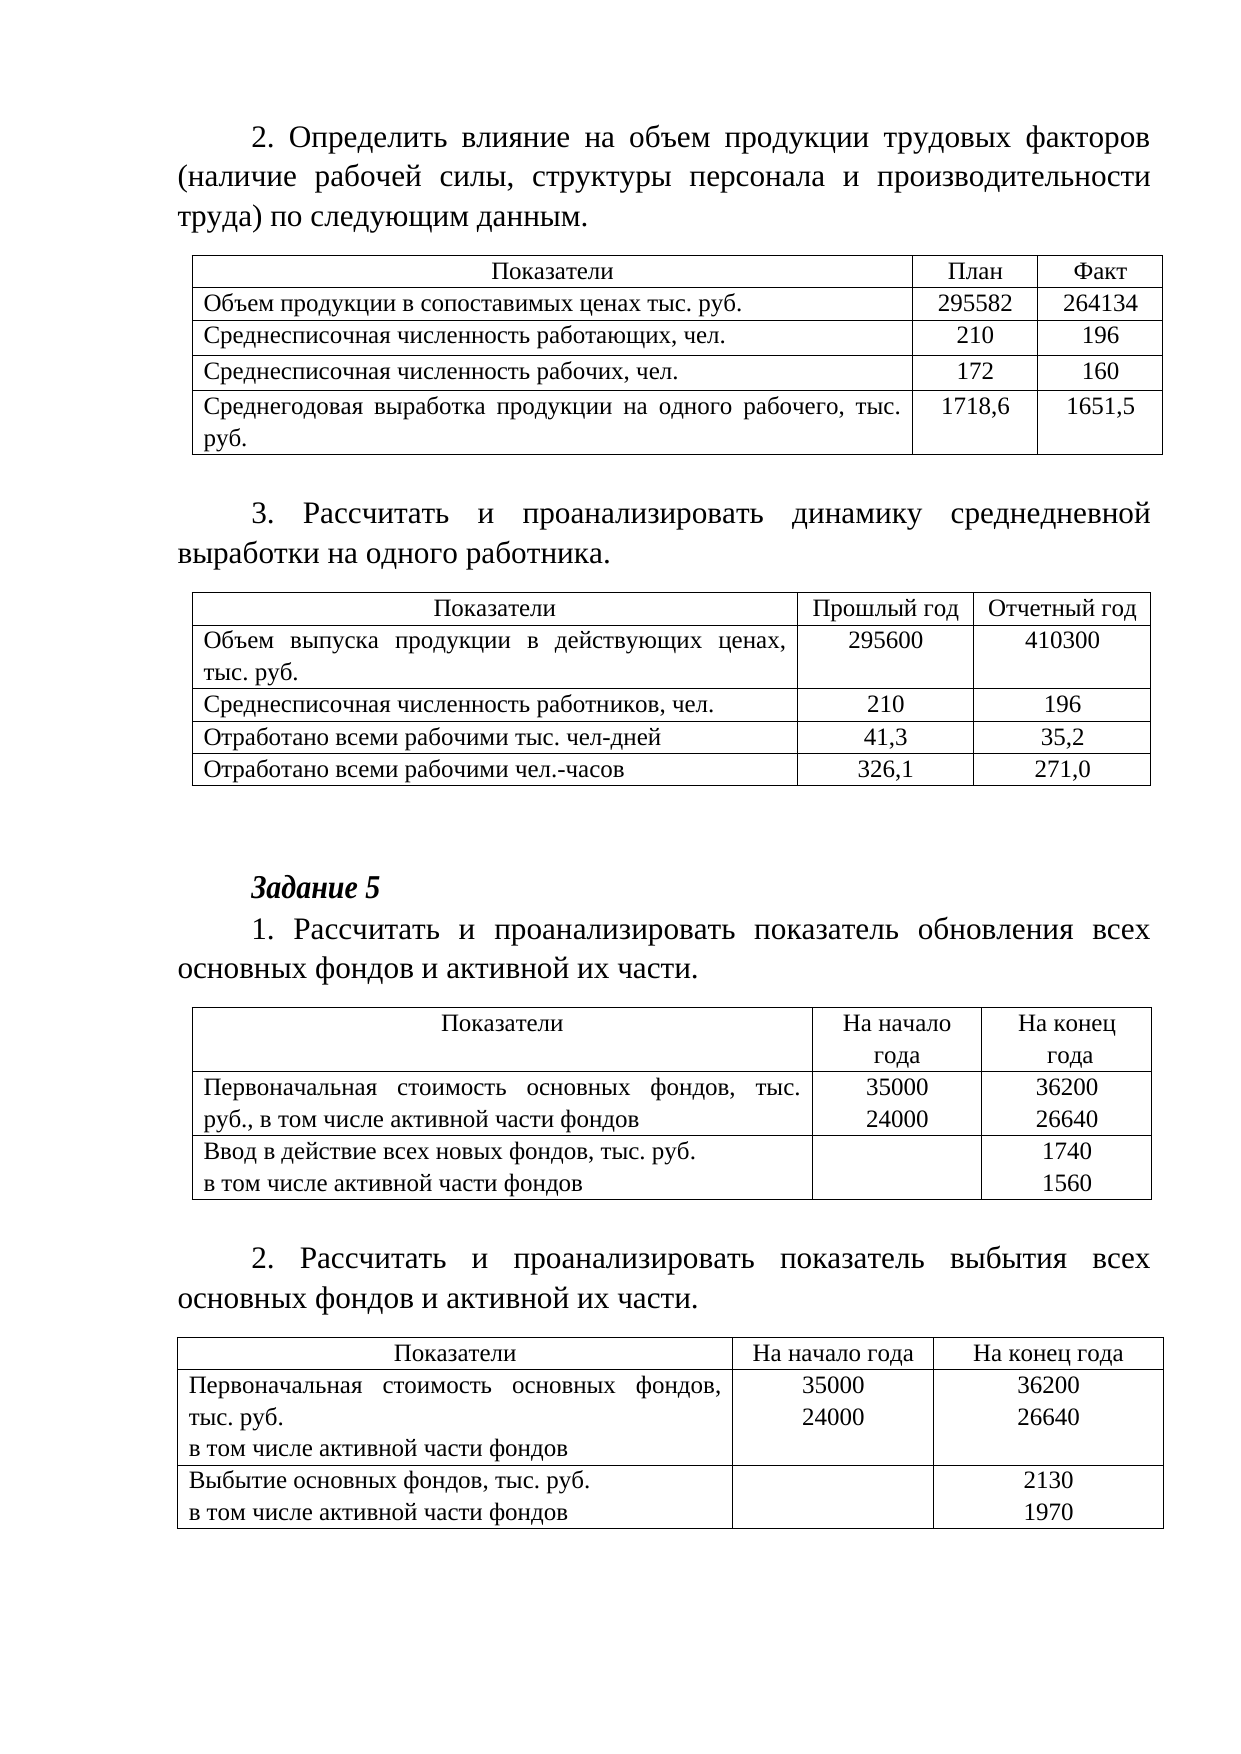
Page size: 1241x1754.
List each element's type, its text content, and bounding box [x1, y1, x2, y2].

table_cell 271,0 [974, 754, 1150, 785]
table_cell Выбытие основных фондов, тыс. руб. в том числе активной части фондов [178, 1466, 732, 1528]
table_cell Объем продукции в сопоставимых ценах тыс. руб. [193, 288, 912, 319]
text 1. Рассчитать и проанализировать показатель обновления всех основных фондов и активной их части. [177, 910, 1152, 985]
table_cell 295582 [913, 288, 1037, 319]
table_cell 172 [913, 356, 1037, 390]
table_header Прошлый год [798, 593, 973, 624]
table_cell 210 [913, 321, 1037, 355]
table_cell Отработано всеми рабочими чел.-часов [193, 754, 797, 785]
table_cell 35,2 [974, 722, 1150, 753]
table_cell 196 [1038, 321, 1162, 355]
table_cell 326,1 [798, 754, 973, 785]
table_header Факт [1038, 256, 1162, 287]
table_cell 410300 [974, 626, 1150, 688]
table_cell Среднесписочная численность рабочих, чел. [193, 356, 912, 390]
table_cell Первоначальная стоимость основных фондов, тыс. руб. в том числе активной части фондов [178, 1370, 732, 1464]
table_header Показатели [193, 256, 912, 287]
table_header Отчетный год [974, 593, 1150, 624]
table_header На конец года [982, 1008, 1151, 1071]
table_header На начало года [733, 1338, 933, 1369]
table_cell Объем выпуска продукции в действующих ценах, тыс. руб. [193, 626, 797, 688]
table_cell [733, 1466, 933, 1528]
text 2. Рассчитать и проанализировать показатель выбытия всех основных фондов и активной их части. [177, 1239, 1152, 1315]
table_cell 196 [974, 689, 1150, 721]
table_cell 1740 1560 [982, 1136, 1151, 1199]
table_cell 36200 26640 [934, 1370, 1163, 1464]
table_cell 1718,6 [913, 391, 1037, 454]
table_cell 160 [1038, 356, 1162, 390]
table_cell Среднесписочная численность работающих, чел. [193, 321, 912, 355]
table_cell Первоначальная стоимость основных фондов, тыс. руб., в том числе активной части фондов [193, 1072, 812, 1135]
table_header Показатели [193, 1008, 812, 1071]
table_header План [913, 256, 1037, 287]
table_cell 35000 24000 [733, 1370, 933, 1464]
table_cell [813, 1136, 981, 1199]
text 3. Рассчитать и проанализировать динамику среднедневной выработки на одного работника. [177, 495, 1152, 570]
table_header Показатели [178, 1338, 732, 1369]
table_cell Ввод в действие всех новых фондов, тыс. руб. в том числе активной части фондов [193, 1136, 812, 1199]
table_cell 35000 24000 [813, 1072, 981, 1135]
text Задание 5 [177, 868, 1152, 906]
table_header На конец года [934, 1338, 1163, 1369]
table_cell 264134 [1038, 288, 1162, 319]
table_header На начало года [813, 1008, 981, 1071]
table_cell 36200 26640 [982, 1072, 1151, 1135]
table_cell Среднесписочная численность работников, чел. [193, 689, 797, 721]
table_header Показатели [193, 593, 797, 624]
text 2. Определить влияние на объем продукции трудовых факторов (наличие рабочей силы, структуры персонала и производительности труда) по следующим данным. [177, 118, 1152, 233]
table_cell 41,3 [798, 722, 973, 753]
table_cell 1651,5 [1038, 391, 1162, 454]
table_cell 295600 [798, 626, 973, 688]
table_cell Среднегодовая выработка продукции на одного рабочего, тыс. руб. [193, 391, 912, 454]
table_cell 2130 1970 [934, 1466, 1163, 1528]
table_cell 210 [798, 689, 973, 721]
table_cell Отработано всеми рабочими тыс. чел-дней [193, 722, 797, 753]
